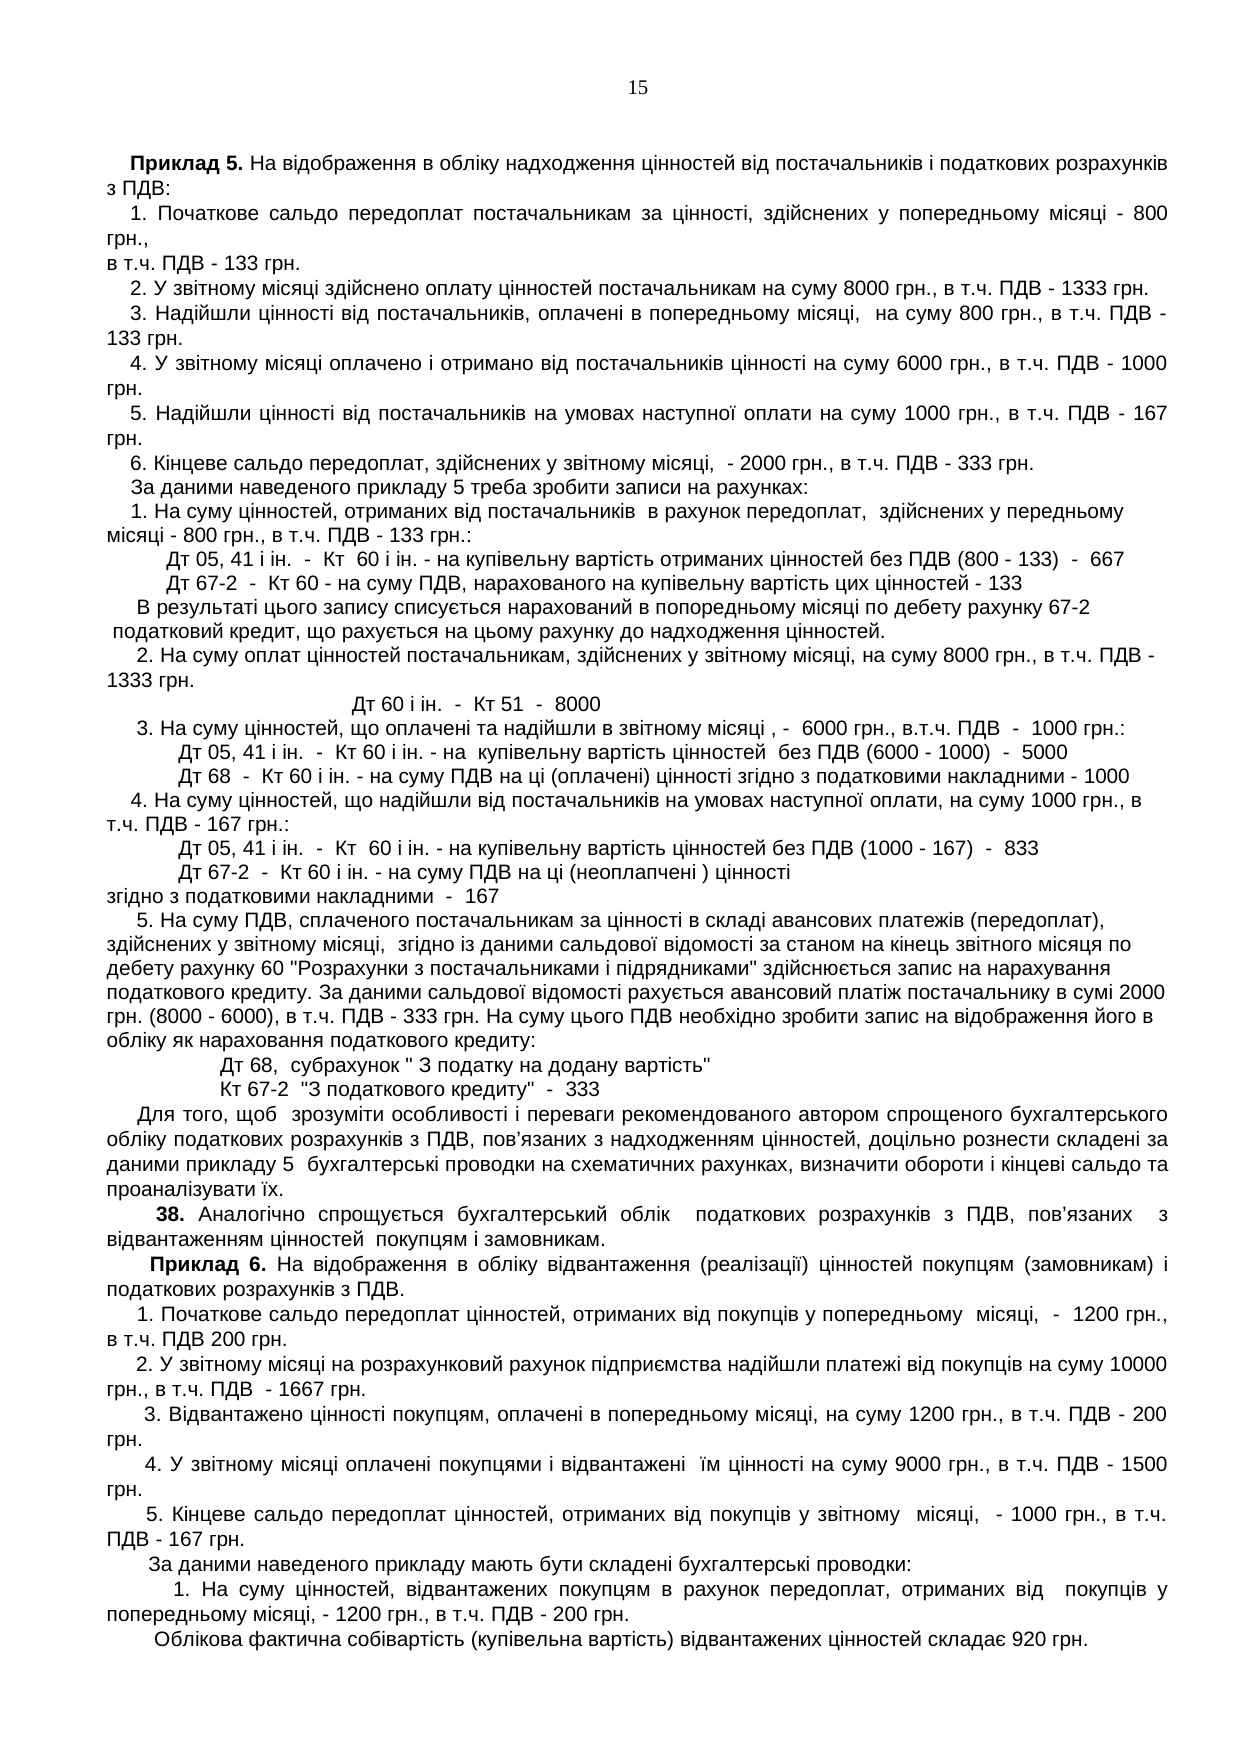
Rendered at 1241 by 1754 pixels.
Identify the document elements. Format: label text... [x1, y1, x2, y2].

text 5. На суму ПДВ, сплаченого постачальникам за цінності в складі авансових платежів (передоплат), здійснених у звітному місяці, згідно із даними сальдової відомості за станом на кінець звітного місяця по дебету рахунку 60 "Розрахунки з постачальниками і підрядниками" здійснюється запис на нарахування податкового кредиту. За даними сальдової відомості рахується авансовий платіж постачальнику в сумі 2000 грн. (8000 - 6000), в т.ч. ПДВ - 333 грн. На суму цього ПДВ необхідно зробити запис на відображення його в обліку як нараховання податкового кредиту: [106, 908, 1169, 1052]
text Для того, щоб зрозуміти особливості і переваги рекомендованого автором спрощеного бухгалтерського обліку податкових розрахунків з ПДВ, пов’язаних з надходженням цінностей, доцільно рознести складені за даними прикладу 5 бухгалтерські проводки на схематичних рахунках, визначити обороти і кінцеві сальдо та проаналізувати їх. [106, 1102, 1169, 1202]
text 2. У звітному місяці на розрахунковий рахунок підприємства надійшли платежі від покупців на суму 10000 грн., в т.ч. ПДВ - 1667 грн. [106, 1352, 1169, 1402]
text 4. У звітному місяці оплачені покупцями і відвантажені їм цінності на суму 9000 грн., в т.ч. ПДВ - 1500 грн. [106, 1452, 1169, 1502]
text 1. Початкове сальдо передоплат постачальникам за цінності, здійснених у попередньому місяці - 800 грн., [106, 200, 1169, 250]
text Приклад 6. На відображення в обліку відвантаження (реалізації) цінностей покупцям (замовникам) і податкових розрахунків з ПДВ. [106, 1252, 1169, 1302]
text 38. Аналогічно спрощується бухгалтерський облік податкових розрахунків з ПДВ, пов’язаних з відвантаженням цінностей покупцям і замовникам. [106, 1202, 1169, 1252]
text 5. Надійшли цінності від постачальників на умовах наступної оплати на суму 1000 грн., в т.ч. ПДВ - 167 грн. [106, 400, 1169, 450]
text 1. Початкове сальдо передоплат цінностей, отриманих від покупців у попередньому місяці, - 1200 грн., в т.ч. ПДВ 200 грн. [106, 1302, 1169, 1352]
text В результаті цього запису списується нарахований в попоредньому місяці по дебету рахунку 67-2 [106, 595, 1169, 619]
text Дт 05, 41 і ін. - Кт 60 і ін. - на купівельну вартість отриманих цінностей без ПДВ (800 - 133) - 667 [106, 547, 1169, 571]
text 4. У звітному місяці оплачено і отримано від постачальників цінності на суму 6000 грн., в т.ч. ПДВ - 1000 грн. [106, 350, 1169, 400]
text згідно з податковими накладними - 167 [106, 884, 1169, 908]
text Дт 68 - Кт 60 і ін. - на суму ПДВ на ці (оплачені) цінності згідно з податковими накладними - 1000 [106, 764, 1169, 788]
text 2. На суму оплат цінностей постачальникам, здійснених у звітному місяці, на суму 8000 грн., в т.ч. ПДВ - 1333 грн. [106, 643, 1169, 692]
text Дт 60 і ін. - Кт 51 - 8000 [106, 692, 1169, 716]
text За даними наведеного прикладу 5 треба зробити записи на рахунках: [106, 475, 1169, 499]
text 6. Кінцеве сальдо передоплат, здійснених у звітному місяці, - 2000 грн., в т.ч. ПДВ - 333 грн. [106, 450, 1169, 475]
text За даними наведеного прикладу мають бути складені бухгалтерські проводки: [106, 1552, 1169, 1577]
text Дт 05, 41 і ін. - Кт 60 і ін. - на купівельну вартість цінностей без ПДВ (1000 - 167) - 833 [106, 836, 1169, 860]
text податковий кредит, що рахується на цьому рахунку до надходження цінностей. [106, 619, 1169, 643]
text Кт 67-2 "З податкового кредиту" - 333 [106, 1077, 1169, 1102]
text Дт 67-2 - Кт 60 і ін. - на суму ПДВ на ці (неоплапчені ) цінності [106, 860, 1169, 884]
text 3. На суму цінностей, що оплачені та надійшли в звітному місяці , - 6000 грн., в.т.ч. ПДВ - 1000 грн.: [106, 716, 1169, 740]
text 1. На суму цінностей, отриманих від постачальників в рахунок передоплат, здійснених у передньому місяці - 800 грн., в т.ч. ПДВ - 133 грн.: [106, 499, 1169, 547]
text 3. Надійшли цінності від постачальників, оплачені в попередньому місяці, на суму 800 грн., в т.ч. ПДВ - 133 грн. [106, 300, 1169, 350]
text Приклад 5. На відображення в обліку надходження цінностей від постачальників і податкових розрахунків з ПДВ: [106, 150, 1169, 200]
text Дт 68, субрахунок " З податку на додану вартість" [106, 1052, 1169, 1077]
text 3. Відвантажено цінності покупцям, оплачені в попередньому місяці, на суму 1200 грн., в т.ч. ПДВ - 200 грн. [106, 1402, 1169, 1452]
text Дт 67-2 - Кт 60 - на суму ПДВ, нарахованого на купівельну вартість цих цінностей - 133 [106, 571, 1169, 595]
text 2. У звітному місяці здійснено оплату цінностей постачальникам на суму 8000 грн., в т.ч. ПДВ - 1333 грн. [106, 275, 1169, 300]
text в т.ч. ПДВ - 133 грн. [106, 250, 1169, 275]
text 1. На суму цінностей, відвантажених покупцям в рахунок передоплат, отриманих від покупців у попередньому місяці, - 1200 грн., в т.ч. ПДВ - 200 грн. [106, 1577, 1169, 1627]
text Облікова фактична собівартість (купівельна вартість) відвантажених цінностей складає 920 грн. [106, 1627, 1169, 1652]
text 4. На суму цінностей, що надійшли від постачальників на умовах наступної оплати, на суму 1000 грн., в т.ч. ПДВ - 167 грн.: [106, 788, 1169, 836]
text 5. Кінцеве сальдо передоплат цінностей, отриманих від покупців у звітному місяці, - 1000 грн., в т.ч. ПДВ - 167 грн. [106, 1502, 1169, 1552]
text Дт 05, 41 і ін. - Кт 60 і ін. - на купівельну вартість цінностей без ПДВ (6000 - 1000) - 5000 [106, 740, 1169, 764]
